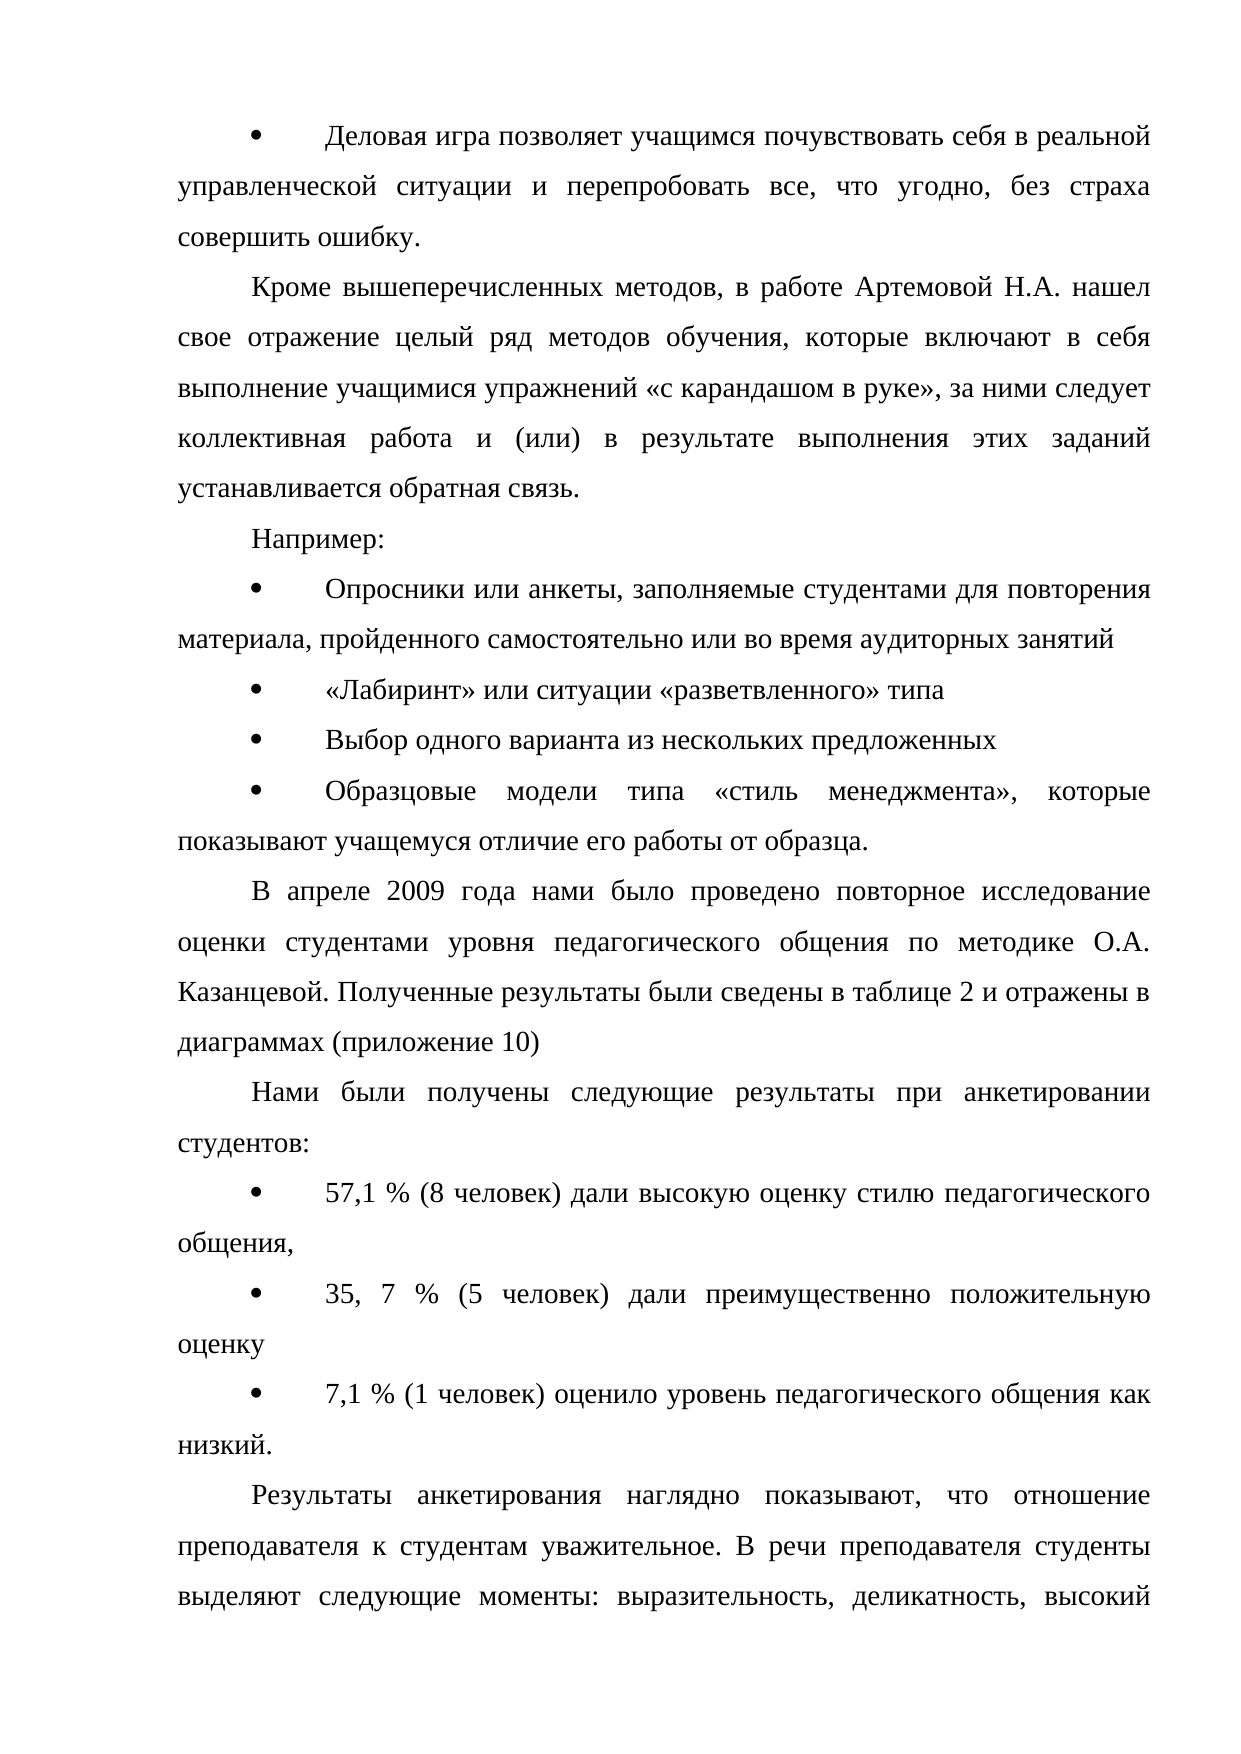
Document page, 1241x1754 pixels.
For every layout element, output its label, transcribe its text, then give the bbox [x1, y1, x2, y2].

list 57,1 % (8 человек) дали высокую оценку стилю педагогического общения, [177, 1175, 1152, 1259]
text Например: [177, 521, 1152, 554]
list 35, 7 % (5 человек) дали преимущественно положительную оценку [177, 1276, 1152, 1360]
list Деловая игра позволяет учащимся почувствовать себя в реальной управленческой ситуации и перепробовать все, что угодно, без страха совершить ошибку. [177, 118, 1152, 252]
text Кроме вышеперечисленных методов, в работе Артемовой Н.А. нашел свое отражение целый ряд методов обучения, которые включают в себя выполнение учащимися упражнений «с карандашом в руке», за ними следует коллективная работа и (или) в результате выполнения этих заданий устанавливается обратная связь. [177, 269, 1152, 504]
list «Лабиринт» или ситуации «разветвленного» типа [177, 672, 1152, 705]
list 7,1 % (1 человек) оценило уровень педагогического общения как низкий. [177, 1377, 1152, 1461]
list Опросники или анкеты, заполняемые студентами для повторения материала, пройденного самостоятельно или во время аудиторных занятий [177, 571, 1152, 655]
list Образцовые модели типа «стиль менеджмента», которые показывают учащемуся отличие его работы от образца. [177, 773, 1152, 857]
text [177, 1477, 1152, 1612]
text В апреле 2009 года нами было проведено повторное исследование оценки студентами уровня педагогического общения по методике О.А. Казанцевой. Полученные результаты были сведены в таблице 2 и отражены в диаграммах (приложение 10) [177, 873, 1152, 1058]
text Нами были получены следующие результаты при анкетировании студентов: [177, 1074, 1152, 1158]
list Выбор одного варианта из нескольких предложенных [177, 722, 1152, 756]
